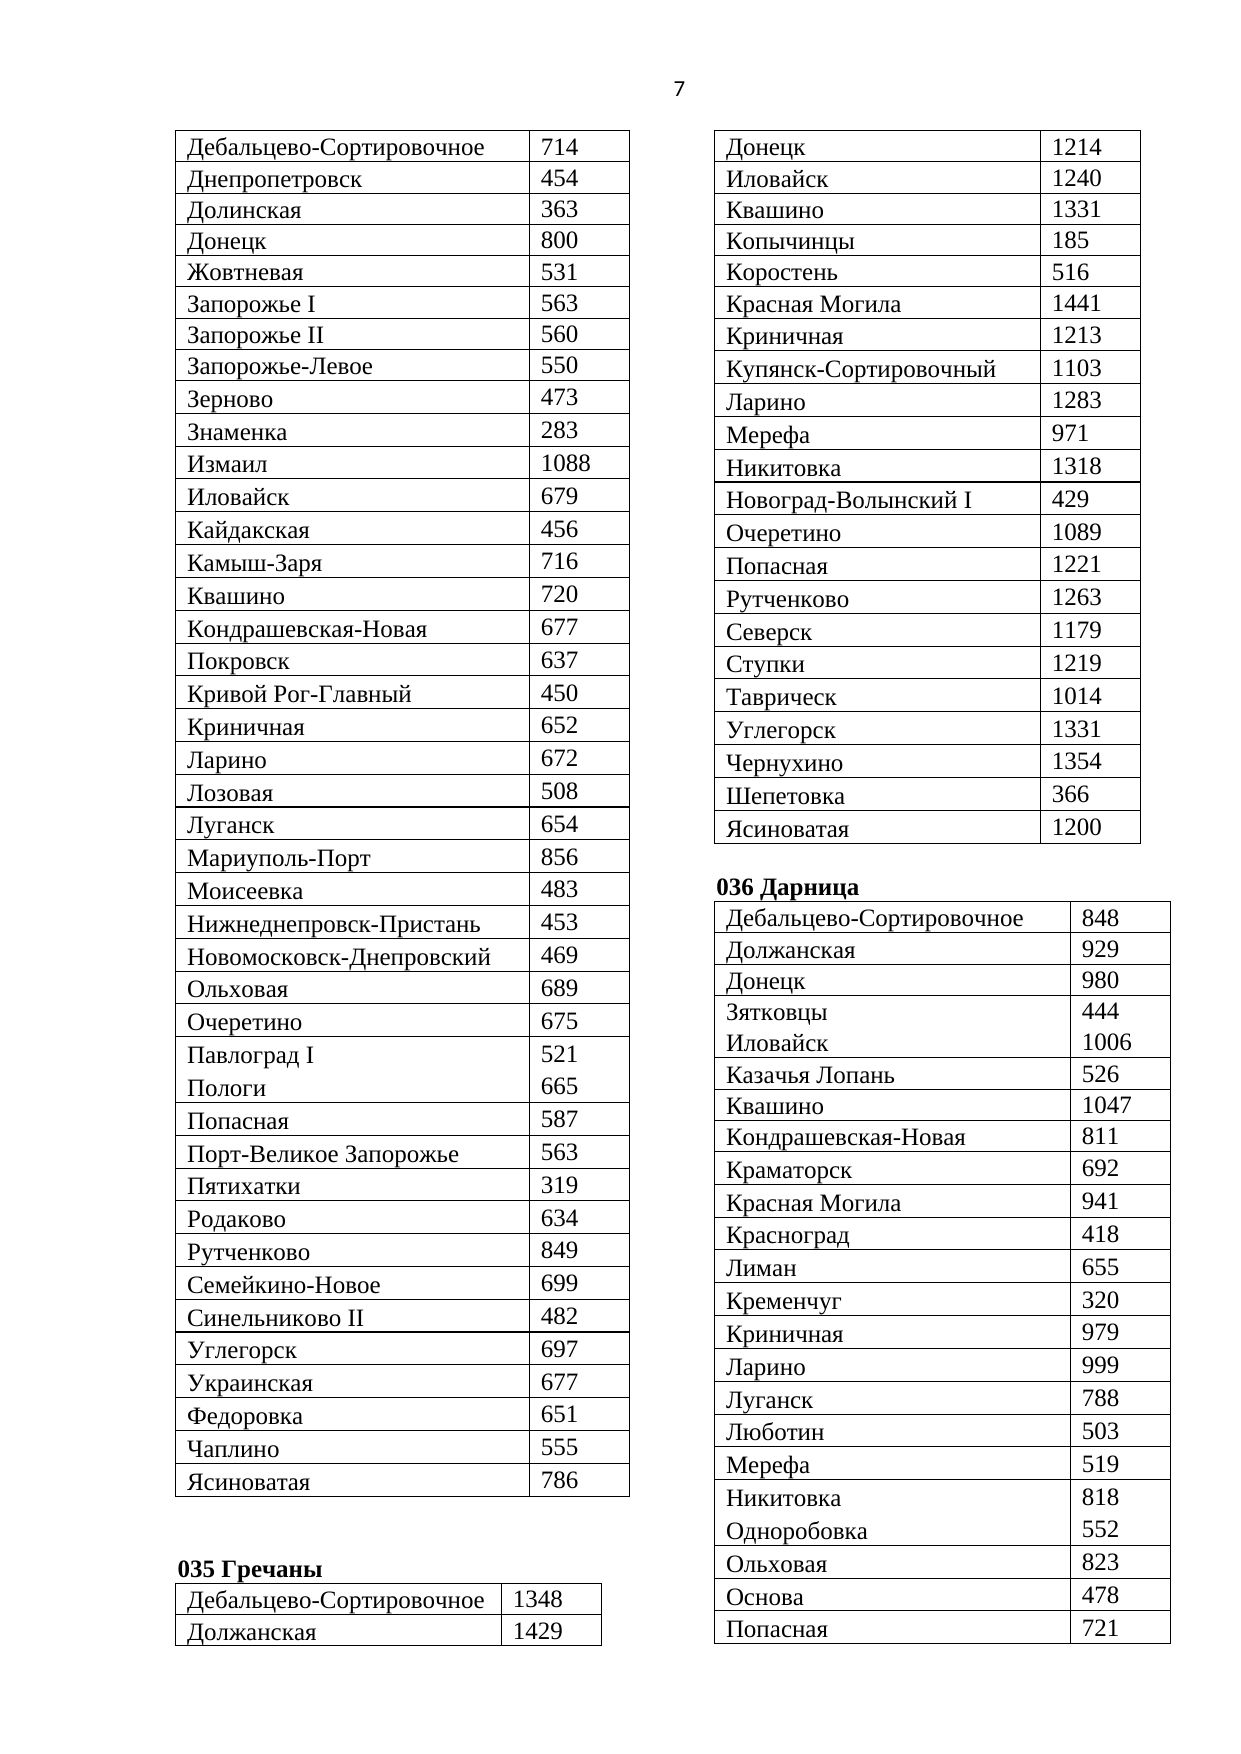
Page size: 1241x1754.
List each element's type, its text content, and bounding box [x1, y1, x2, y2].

table_cell Иловайск [715, 162, 1040, 192]
table_cell Таврическ [715, 679, 1040, 711]
table_cell 654 [530, 808, 629, 839]
table_cell 473 [530, 381, 629, 413]
table_cell 521 [530, 1037, 629, 1069]
table_cell Углегорск [176, 1333, 529, 1364]
table_cell Коростень [715, 256, 1040, 286]
table_cell 699 [530, 1267, 629, 1299]
table_cell 1354 [1041, 745, 1140, 777]
table_cell Измаил [176, 447, 529, 478]
table_cell 1441 [1041, 287, 1140, 317]
table_cell Ларино [715, 384, 1040, 416]
table_cell Основа [715, 1579, 1070, 1610]
table_cell Никитовка [715, 450, 1040, 481]
table_cell 655 [1071, 1250, 1170, 1282]
table_cell 508 [530, 775, 629, 806]
table_cell 652 [530, 709, 629, 741]
table_cell 1214 [1041, 131, 1140, 161]
table_cell 679 [530, 479, 629, 511]
table_cell Никитовка [715, 1480, 1070, 1512]
table_cell Запорожье IІ [176, 319, 529, 349]
table_cell 1318 [1041, 450, 1140, 481]
table_cell 478 [1071, 1579, 1170, 1610]
table_cell 429 [1041, 483, 1140, 514]
table_cell 999 [1071, 1349, 1170, 1381]
table_cell Кондрашевская-Новая [176, 611, 529, 642]
table_cell Луганск [176, 808, 529, 839]
table_cell Донецк [715, 131, 1040, 161]
table_cell Попасная [715, 548, 1040, 580]
table_cell Копычинцы [715, 225, 1040, 255]
table_cell Криничная [715, 1316, 1070, 1348]
table_cell Ясиноватая [715, 811, 1040, 842]
table_cell 418 [1071, 1218, 1170, 1249]
table_cell 503 [1071, 1415, 1170, 1446]
table_cell Северск [715, 614, 1040, 646]
table_cell 716 [530, 545, 629, 577]
table_cell 941 [1071, 1185, 1170, 1217]
table_cell 856 [530, 840, 629, 872]
table_cell 550 [530, 350, 629, 380]
table_cell Новоград-Волынский I [715, 483, 1040, 514]
table_header Дебальцево-Сортировочное [715, 902, 1070, 932]
table_cell Очеретино [715, 515, 1040, 547]
table_cell 587 [530, 1103, 629, 1134]
table_header 848 [1071, 902, 1170, 932]
table_cell Ольховая [176, 972, 529, 1003]
table_cell Шепетовка [715, 778, 1040, 809]
table_cell Ступки [715, 647, 1040, 678]
table_cell Порт-Великое Запорожье [176, 1136, 529, 1167]
table_cell 483 [530, 873, 629, 905]
table_cell 560 [530, 319, 629, 349]
table_cell Казачья Лопань [715, 1058, 1070, 1088]
table_cell 469 [530, 939, 629, 971]
text 036 Дарница [716, 872, 1181, 901]
table_cell 1213 [1041, 319, 1140, 350]
table_cell Лиман [715, 1250, 1070, 1282]
table_cell Моисеевка [176, 873, 529, 905]
table_cell 1200 [1041, 811, 1140, 842]
table_cell Криничная [176, 709, 529, 741]
table_cell 1429 [502, 1615, 601, 1645]
table_cell Квашино [176, 578, 529, 609]
table_cell 1221 [1041, 548, 1140, 580]
table_cell 979 [1071, 1316, 1170, 1348]
table_cell 637 [530, 644, 629, 675]
table_cell 454 [530, 162, 629, 192]
table_cell Мерефа [715, 417, 1040, 449]
table_cell Донецк [176, 225, 529, 255]
table_cell Новомосковск-Днепровский [176, 939, 529, 971]
table_cell Иловайск [176, 479, 529, 511]
table_cell Криничная [715, 319, 1040, 350]
table_cell 366 [1041, 778, 1140, 809]
table_cell 563 [530, 1136, 629, 1167]
table_cell Мариуполь-Порт [176, 840, 529, 872]
table_cell 320 [1071, 1283, 1170, 1315]
table_cell 1088 [530, 447, 629, 478]
table_cell Донецк [715, 965, 1070, 995]
table_cell Зятковцы [715, 996, 1070, 1026]
table_cell Попасная [715, 1611, 1070, 1643]
table_cell 482 [530, 1300, 629, 1331]
table_cell 1331 [1041, 194, 1140, 224]
table_cell Очеретино [176, 1004, 529, 1036]
table_cell 453 [530, 906, 629, 938]
table_cell Ясиноватая [176, 1464, 529, 1496]
table_cell Одноробовка [715, 1512, 1070, 1545]
table_cell 1089 [1041, 515, 1140, 547]
table_cell Запорожье I [176, 287, 529, 317]
table_cell 531 [530, 256, 629, 286]
table_cell Украинская [176, 1365, 529, 1397]
table_cell Красная Могила [715, 1185, 1070, 1217]
table_header Дебальцево-Сортировочное [176, 131, 529, 161]
table_cell Чернухино [715, 745, 1040, 777]
table_cell 692 [1071, 1152, 1170, 1184]
table_cell 697 [530, 1333, 629, 1364]
table_cell 552 [1071, 1512, 1170, 1545]
table_cell 689 [530, 972, 629, 1003]
table_cell 823 [1071, 1546, 1170, 1577]
table_cell Семейкино-Новое [176, 1267, 529, 1299]
table_cell Кайдакская [176, 512, 529, 544]
table_cell 444 [1071, 996, 1170, 1026]
table_cell Федоровка [176, 1398, 529, 1430]
table_cell Родаково [176, 1201, 529, 1233]
table_cell Краматорск [715, 1152, 1070, 1184]
table_cell Ольховая [715, 1546, 1070, 1577]
table_cell 363 [530, 194, 629, 224]
table_cell 185 [1041, 225, 1140, 255]
table_cell 1103 [1041, 351, 1140, 383]
table_cell Ларино [715, 1349, 1070, 1381]
table_cell 456 [530, 512, 629, 544]
table_cell 651 [530, 1398, 629, 1430]
table_cell Днепропетровск [176, 162, 529, 192]
table_cell 634 [530, 1201, 629, 1233]
table_cell 450 [530, 676, 629, 708]
table_cell Пятихатки [176, 1169, 529, 1200]
table_cell Люботин [715, 1415, 1070, 1446]
table_cell 675 [530, 1004, 629, 1036]
table_cell Ларино [176, 742, 529, 774]
table_cell 677 [530, 611, 629, 642]
table_cell 1283 [1041, 384, 1140, 416]
table_cell 1014 [1041, 679, 1140, 711]
table_cell 786 [530, 1464, 629, 1496]
table_cell 849 [530, 1234, 629, 1266]
table_cell 720 [530, 578, 629, 609]
table_cell Углегорск [715, 712, 1040, 744]
text 035 Гречаны [177, 1554, 642, 1583]
table_cell Нижнеднепровск-Пристань [176, 906, 529, 938]
table_cell Должанская [176, 1615, 501, 1645]
table_cell 721 [1071, 1611, 1170, 1643]
table_cell 677 [530, 1365, 629, 1397]
table_cell Купянск-Сортировочный [715, 351, 1040, 383]
table_cell 1331 [1041, 712, 1140, 744]
table_cell 788 [1071, 1382, 1170, 1413]
table_cell Луганск [715, 1382, 1070, 1413]
table_cell Зерново [176, 381, 529, 413]
table_cell Квашино [715, 194, 1040, 224]
table_cell 526 [1071, 1058, 1170, 1088]
table_cell Пологи [176, 1069, 529, 1102]
table_cell Иловайск [715, 1026, 1070, 1057]
table_cell 818 [1071, 1480, 1170, 1512]
table_cell 283 [530, 414, 629, 446]
table_cell Запорожье-Левое [176, 350, 529, 380]
table_cell Квашино [715, 1090, 1070, 1120]
table_cell Синельниково IІ [176, 1300, 529, 1331]
table_cell 1179 [1041, 614, 1140, 646]
table_cell Красная Могила [715, 287, 1040, 317]
table_cell Лозовая [176, 775, 529, 806]
table_cell 1047 [1071, 1090, 1170, 1120]
table_cell 1219 [1041, 647, 1140, 678]
table_header 1348 [502, 1584, 601, 1614]
table_cell 563 [530, 287, 629, 317]
table_cell 1263 [1041, 581, 1140, 613]
table_cell 516 [1041, 256, 1140, 286]
table_cell Долинская [176, 194, 529, 224]
table_cell 672 [530, 742, 629, 774]
table_header Дебальцево-Сортировочное [176, 1584, 501, 1614]
table_header 714 [530, 131, 629, 161]
table_cell 519 [1071, 1447, 1170, 1479]
table_cell Знаменка [176, 414, 529, 446]
table_cell Кременчуг [715, 1283, 1070, 1315]
table_cell Должанская [715, 933, 1070, 963]
table_cell Кривой Рог-Главный [176, 676, 529, 708]
table_cell Рутченково [176, 1234, 529, 1266]
table_cell Покровск [176, 644, 529, 675]
table_cell Павлоград I [176, 1037, 529, 1069]
table_cell Камыш-Заря [176, 545, 529, 577]
table_cell 971 [1041, 417, 1140, 449]
table_cell Чаплино [176, 1431, 529, 1463]
table_cell 980 [1071, 965, 1170, 995]
table_cell 555 [530, 1431, 629, 1463]
table_cell Красноград [715, 1218, 1070, 1249]
table_cell 1240 [1041, 162, 1140, 192]
table_cell Попасная [176, 1103, 529, 1134]
table_cell 319 [530, 1169, 629, 1200]
table_cell Кондрашевская-Новая [715, 1121, 1070, 1151]
table_cell 929 [1071, 933, 1170, 963]
table_cell 665 [530, 1069, 629, 1102]
table_cell Рутченково [715, 581, 1040, 613]
table_cell Жовтневая [176, 256, 529, 286]
table_cell 811 [1071, 1121, 1170, 1151]
table_cell Мерефа [715, 1447, 1070, 1479]
table_cell 1006 [1071, 1026, 1170, 1057]
table_cell 800 [530, 225, 629, 255]
